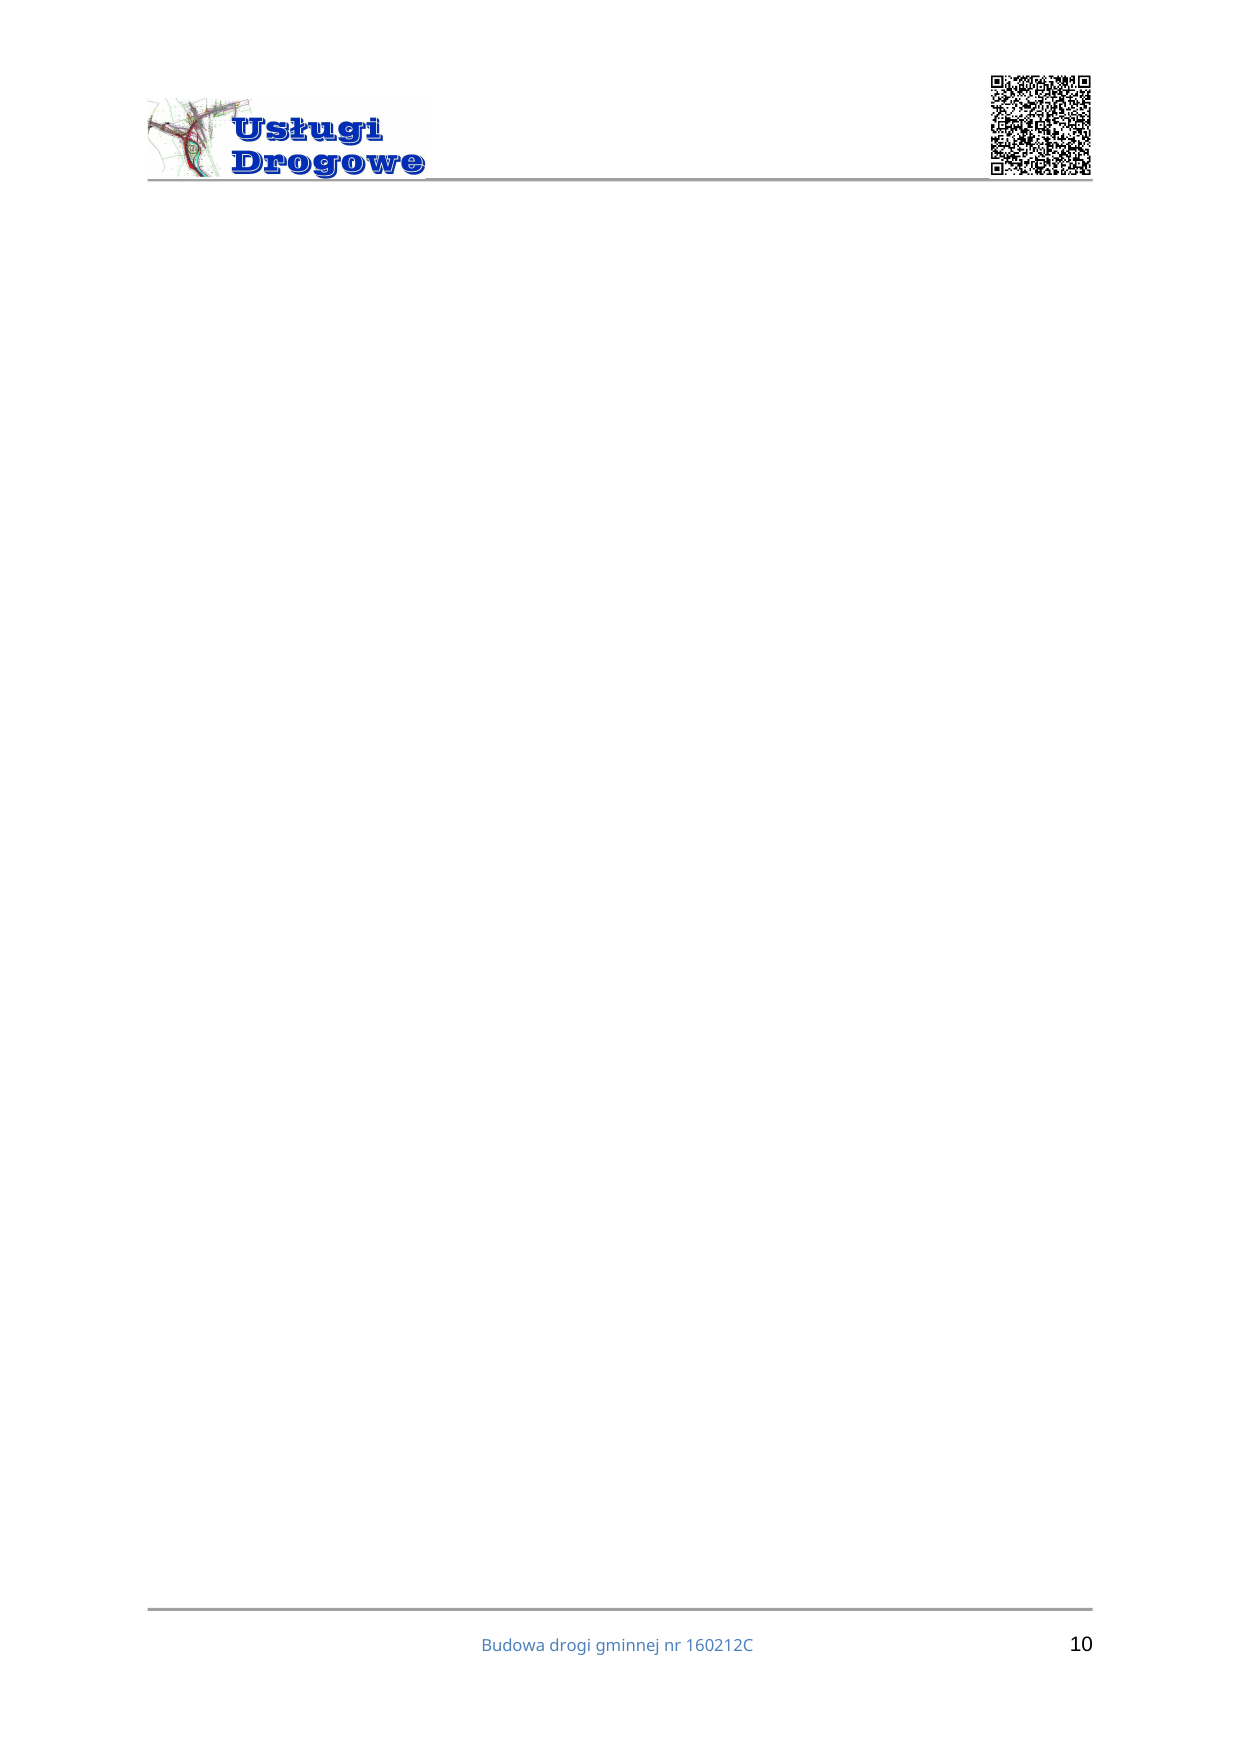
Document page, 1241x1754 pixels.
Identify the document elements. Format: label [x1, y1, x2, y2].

picture [147, 98, 426, 179]
picture [989, 73, 1093, 179]
